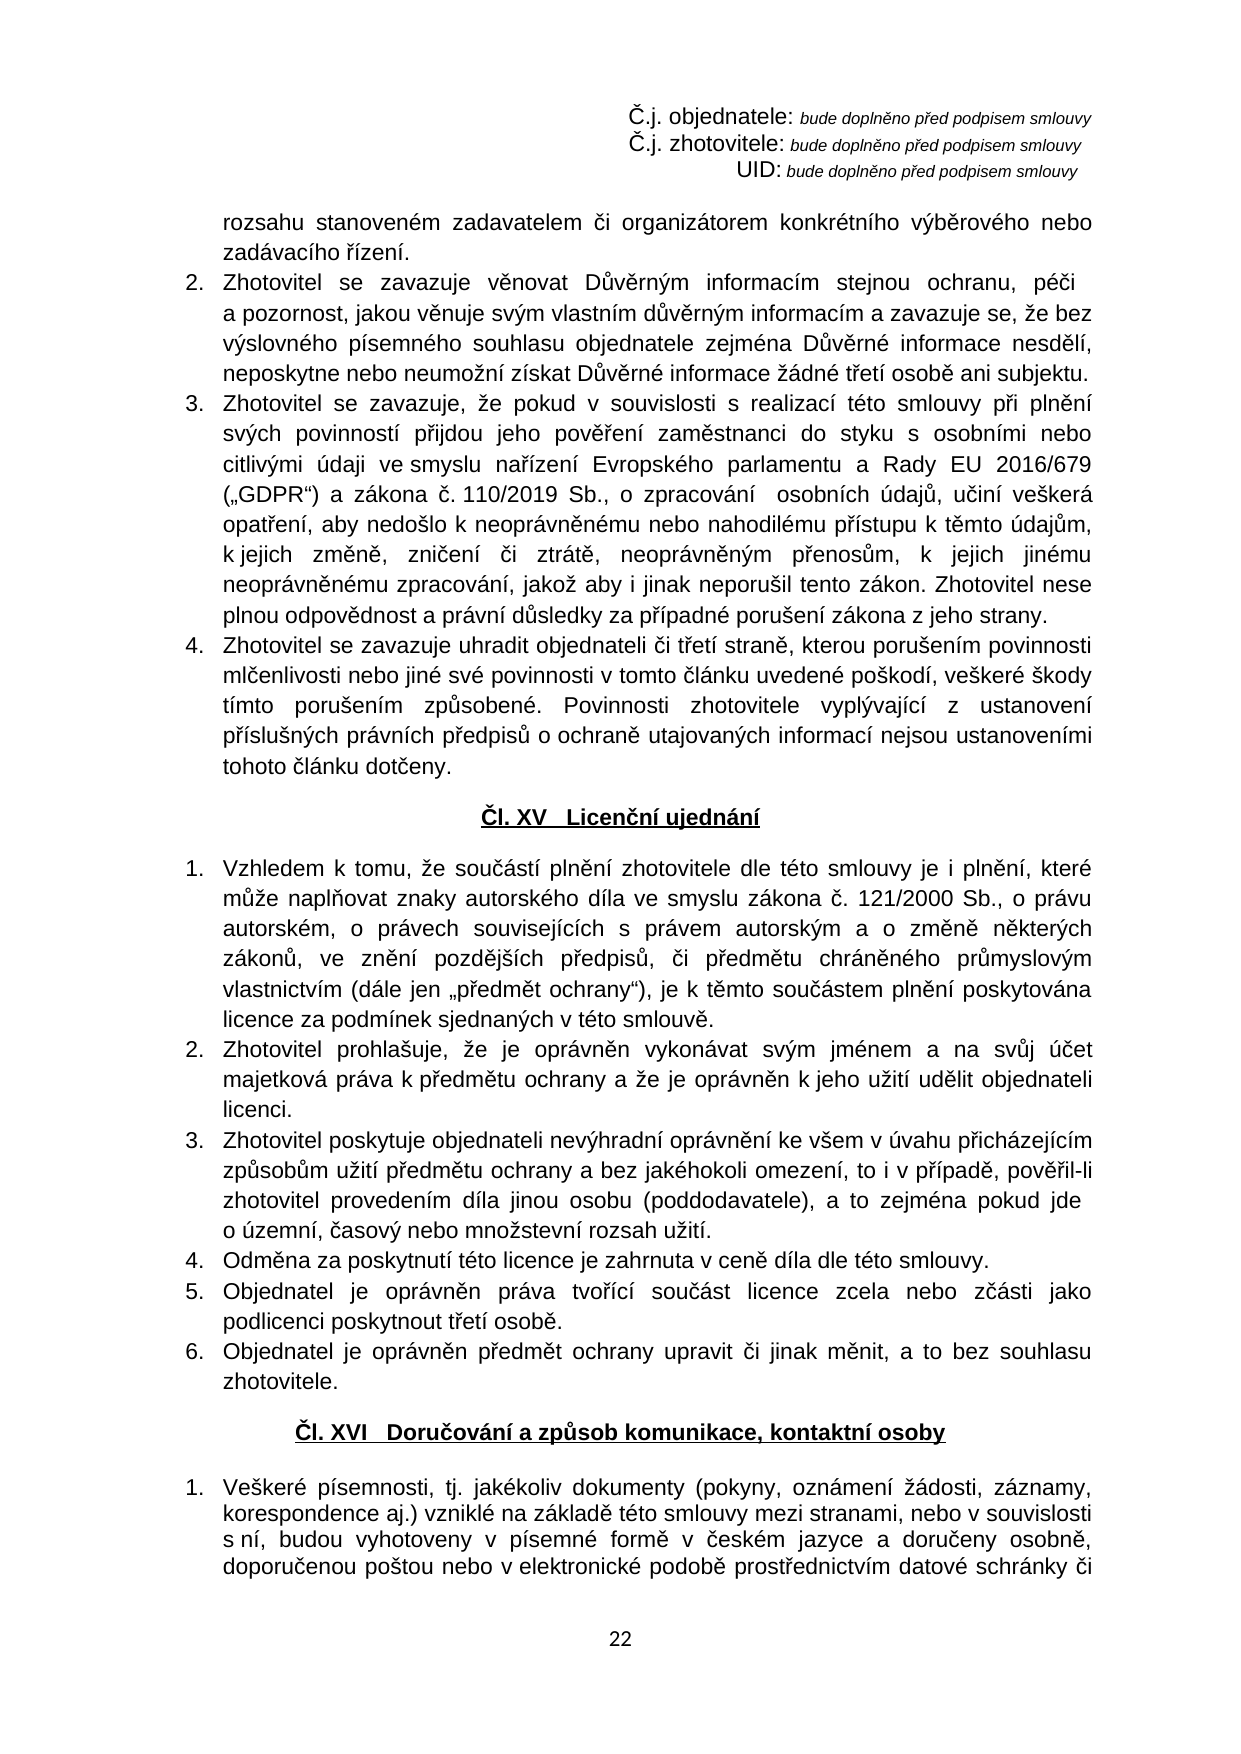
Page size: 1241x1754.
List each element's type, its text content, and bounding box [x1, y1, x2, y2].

list Odměna za poskytnutí této licence je zahrnuta v ceně díla dle této smlouvy. [185, 1247, 1093, 1274]
list Objednatel je oprávněn práva tvořící součást licence zcela nebo zčásti jako podlicenci poskytnout třetí osobě. [185, 1278, 1093, 1334]
text Čl. XVI Doručování a způsob komunikace, kontaktní osoby [148, 1419, 1093, 1446]
text Čl. XV Licenční ujednání [148, 804, 1093, 830]
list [185, 1474, 1093, 1579]
list Zhotovitel poskytuje objednateli nevýhradní oprávnění ke všem v úvahu přicházejícím způsobům užití předmětu ochrany a bez jakéhokoli omezení, to i v případě, pověřil-li zhotovitel provedením díla jinou osobu (poddodavatele), a to zejména pokud jde o územní, časový nebo množstevní rozsah užití. [185, 1127, 1093, 1243]
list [185, 209, 1093, 265]
list Zhotovitel se zavazuje věnovat Důvěrným informacím stejnou ochranu, péči a pozornost, jakou věnuje svým vlastním důvěrným informacím a zavazuje se, že bez výslovného písemného souhlasu objednatele zejména Důvěrné informace nesdělí, neposkytne nebo neumožní získat Důvěrné informace žádné třetí osobě ani subjektu. [185, 269, 1093, 386]
list Zhotovitel prohlašuje, že je oprávněn vykonávat svým jménem a na svůj účet majetková práva k předmětu ochrany a že je oprávněn k jeho užití udělit objednateli licenci. [185, 1036, 1093, 1123]
list Zhotovitel se zavazuje uhradit objednateli či třetí straně, kterou porušením povinnosti mlčenlivosti nebo jiné své povinnosti v tomto článku uvedené poškodí, veškeré škody tímto porušením způsobené. Povinnosti zhotovitele vyplývající z ustanovení příslušných právních předpisů o ochraně utajovaných informací nejsou ustanoveními tohoto článku dotčeny. [185, 632, 1093, 779]
list Zhotovitel se zavazuje, že pokud v souvislosti s realizací této smlouvy při plnění svých povinností přijdou jeho pověření zaměstnanci do styku s osobními nebo citlivými údaji ve smyslu nařízení Evropského parlamentu a Rady EU 2016/679 („GDPR“) a zákona č. 110/2019 Sb., o zpracování osobních údajů, učiní veškerá opatření, aby nedošlo k neoprávněnému nebo nahodilému přístupu k těmto údajům, k jejich změně, zničení či ztrátě, neoprávněným přenosům, k jejich jinému neoprávněnému zpracování, jakož aby i jinak neporušil tento zákon. Zhotovitel nese plnou odpovědnost a právní důsledky za případné porušení zákona z jeho strany. [185, 390, 1093, 628]
list Objednatel je oprávněn předmět ochrany upravit či jinak měnit, a to bez souhlasu zhotovitele. [185, 1338, 1093, 1394]
list Vzhledem k tomu, že součástí plnění zhotovitele dle této smlouvy je i plnění, které může naplňovat znaky autorského díla ve smyslu zákona č. 121/2000 Sb., o právu autorském, o právech souvisejících s právem autorským a o změně některých zákonů, ve znění pozdějších předpisů, či předmětu chráněného průmyslovým vlastnictvím (dále jen „předmět ochrany“), je k těmto součástem plnění poskytována licence za podmínek sjednaných v této smlouvě. [185, 855, 1093, 1032]
